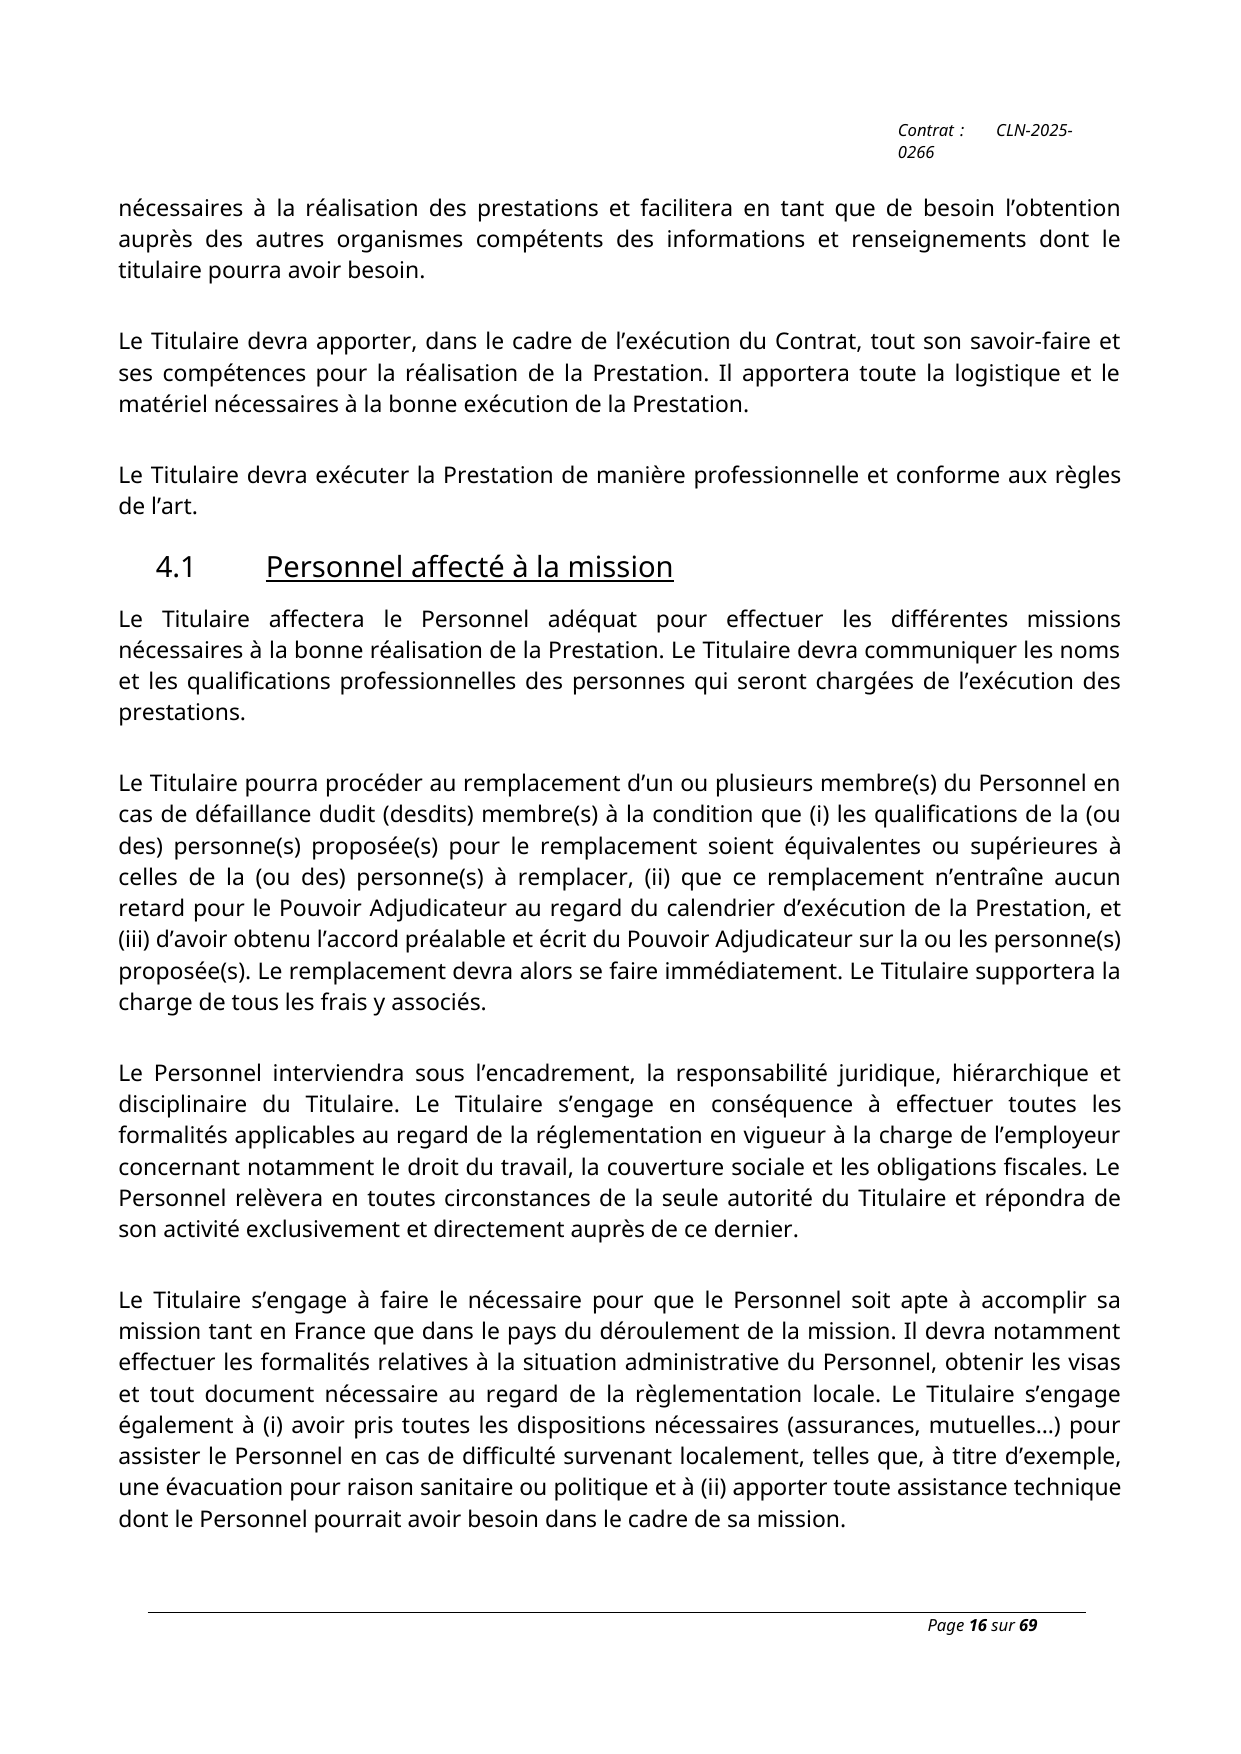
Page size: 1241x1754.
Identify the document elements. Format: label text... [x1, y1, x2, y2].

text Le Titulaire devra apporter, dans le cadre de l’exécution du Contrat, tout son savoir-faire et ses compétences pour la réalisation de la Prestation. Il apportera toute la logistique et le matériel nécessaires à la bonne exécution de la Prestation. [118, 325, 1122, 419]
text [118, 192, 1122, 286]
text Le Titulaire affectera le Personnel adéquat pour effectuer les différentes missions nécessaires à la bonne réalisation de la Prestation. Le Titulaire devra communiquer les noms et les qualifications professionnelles des personnes qui seront chargées de l’exécution des prestations. [118, 602, 1122, 727]
text Le Titulaire s’engage à faire le nécessaire pour que le Personnel soit apte à accomplir sa mission tant en France que dans le pays du déroulement de la mission. Il devra notamment effectuer les formalités relatives à la situation administrative du Personnel, obtenir les visas et tout document nécessaire au regard de la règlementation locale. Le Titulaire s’engage également à (i) avoir pris toutes les dispositions nécessaires (assurances, mutuelles…) pour assister le Personnel en cas de difficulté survenant localement, telles que, à titre d’exemple, une évacuation pour raison sanitaire ou politique et à (ii) apporter toute assistance technique dont le Personnel pourrait avoir besoin dans le cadre de sa mission. [118, 1284, 1122, 1534]
text Le Personnel interviendra sous l’encadrement, la responsabilité juridique, hiérarchique et disciplinaire du Titulaire. Le Titulaire s’engage en conséquence à effectuer toutes les formalités applicables au regard de la réglementation en vigueur à la charge de l’employeur concernant notamment le droit du travail, la couverture sociale et les obligations fiscales. Le Personnel relèvera en toutes circonstances de la seule autorité du Titulaire et répondra de son activité exclusivement et directement auprès de ce dernier. [118, 1057, 1122, 1244]
text Le Titulaire devra exécuter la Prestation de manière professionnelle et conforme aux règles de l’art. [118, 459, 1122, 521]
text Personnel affecté à la mission [156, 546, 1122, 586]
text Le Titulaire pourra procéder au remplacement d’un ou plusieurs membre(s) du Personnel en cas de défaillance dudit (desdits) membre(s) à la condition que (i) les qualifications de la (ou des) personne(s) proposée(s) pour le remplacement soient équivalentes ou supérieures à celles de la (ou des) personne(s) à remplacer, (ii) que ce remplacement n’entraîne aucun retard pour le Pouvoir Adjudicateur au regard du calendrier d’exécution de la Prestation, et (iii) d’avoir obtenu l’accord préalable et écrit du Pouvoir Adjudicateur sur la ou les personne(s) proposée(s). Le remplacement devra alors se faire immédiatement. Le Titulaire supportera la charge de tous les frais y associés. [118, 767, 1122, 1017]
